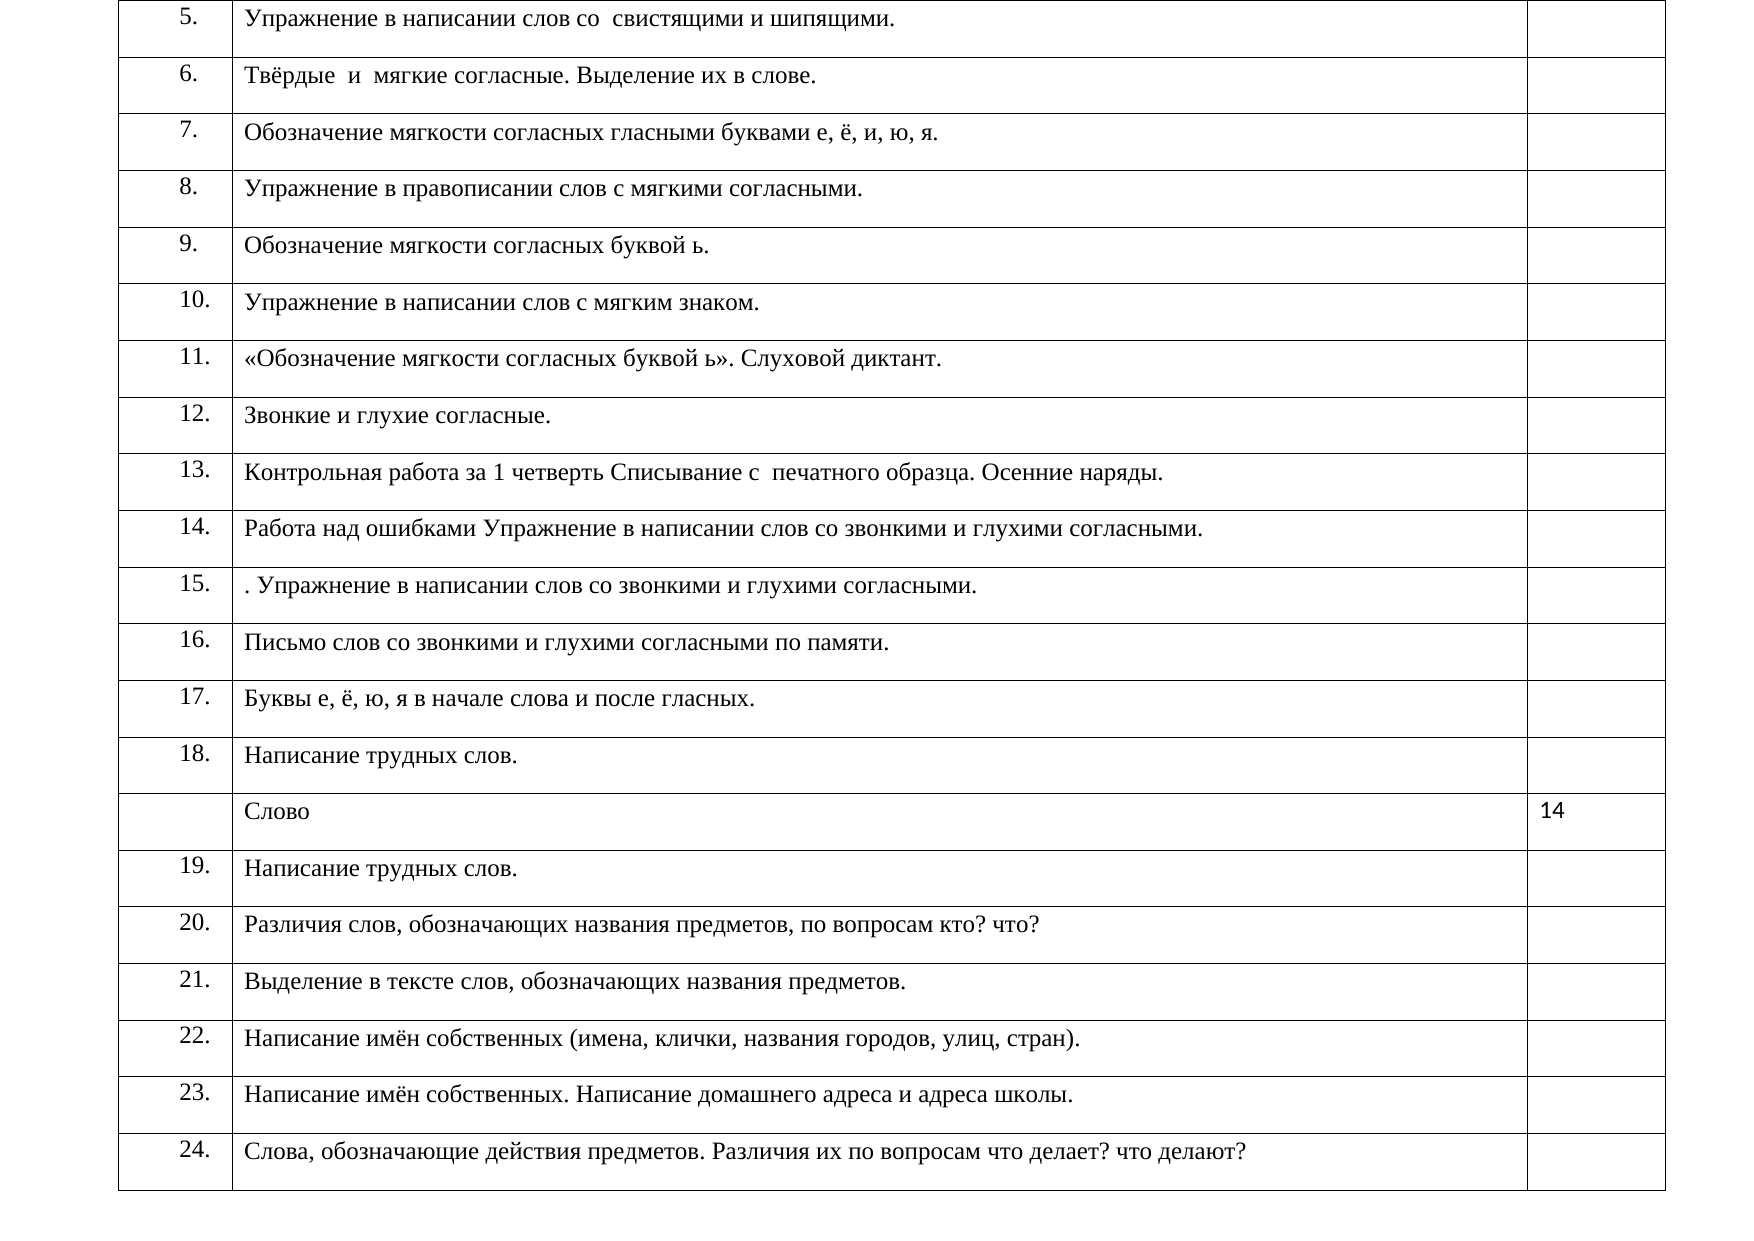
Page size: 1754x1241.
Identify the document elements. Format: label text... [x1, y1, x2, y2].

table_cell [119, 228, 232, 283]
table_cell [1528, 624, 1665, 680]
table_cell Выделение в тексте слов, обозначающих названия предметов. [233, 964, 1527, 1019]
table_cell [119, 511, 232, 567]
table_cell Написание имён собственных (имена, клички, названия городов, улиц, стран). [233, 1021, 1527, 1076]
table_cell [1528, 738, 1665, 793]
table_cell [119, 171, 232, 227]
table_cell Обозначение мягкости согласных буквой ь. [233, 228, 1527, 283]
table_cell [1528, 511, 1665, 567]
table_cell [119, 1077, 232, 1133]
table_cell Звонкие и глухие согласные. [233, 398, 1527, 453]
table_cell [1528, 171, 1665, 227]
table_cell Написание трудных слов. [233, 851, 1527, 906]
table_cell [1528, 1134, 1665, 1189]
table_cell [1528, 398, 1665, 453]
table_cell [1528, 1077, 1665, 1133]
table_cell [119, 964, 232, 1019]
table_cell Обозначение мягкости согласных гласными буквами е, ё, и, ю, я. [233, 114, 1527, 170]
table_cell Различия слов, обозначающих названия предметов, по вопросам кто? что? [233, 907, 1527, 963]
table_cell [119, 454, 232, 510]
table_cell Контрольная работа за 1 четверть Списывание с печатного образца. Осенние наряды. [233, 454, 1527, 510]
table_cell [1528, 907, 1665, 963]
table_cell [119, 1134, 232, 1189]
table_cell [1528, 964, 1665, 1019]
table_cell [119, 738, 232, 793]
table_cell «Обозначение мягкости согласных буквой ь». Слуховой диктант. [233, 341, 1527, 397]
table_cell [119, 1021, 232, 1076]
table_cell [119, 58, 232, 113]
table_cell [1528, 454, 1665, 510]
table_cell [119, 681, 232, 737]
table_cell [119, 624, 232, 680]
table_cell [119, 341, 232, 397]
table_cell [1528, 341, 1665, 397]
table_cell [1528, 568, 1665, 623]
table_cell [119, 1, 232, 57]
table_cell [1528, 58, 1665, 113]
table_cell [119, 794, 232, 849]
table_cell Упражнение в написании слов с мягким знаком. [233, 284, 1527, 340]
table_cell [119, 568, 232, 623]
table_cell [119, 398, 232, 453]
table_cell Упражнение в написании слов со свистящими и шипящими. [233, 1, 1527, 57]
table_cell [119, 114, 232, 170]
table_cell [1528, 681, 1665, 737]
table_cell [119, 907, 232, 963]
table_cell . Упражнение в написании слов со звонкими и глухими согласными. [233, 568, 1527, 623]
table_cell [1528, 1021, 1665, 1076]
table_cell Работа над ошибками Упражнение в написании слов со звонкими и глухими согласными. [233, 511, 1527, 567]
table_cell Слова, обозначающие действия предметов. Различия их по вопросам что делает? что делают? [233, 1134, 1527, 1189]
table_cell Слово [233, 794, 1527, 849]
table_cell [1528, 851, 1665, 906]
table_cell Письмо слов со звонкими и глухими согласными по памяти. [233, 624, 1527, 680]
table_cell [1528, 228, 1665, 283]
table_cell Упражнение в правописании слов с мягкими согласными. [233, 171, 1527, 227]
table_cell Буквы е, ё, ю, я в начале слова и после гласных. [233, 681, 1527, 737]
table_cell [119, 851, 232, 906]
table_cell Твёрдые и мягкие согласные. Выделение их в слове. [233, 58, 1527, 113]
table_cell [119, 284, 232, 340]
table_cell 14 [1528, 794, 1665, 849]
table_cell Написание имён собственных. Написание домашнего адреса и адреса школы. [233, 1077, 1527, 1133]
table_cell Написание трудных слов. [233, 738, 1527, 793]
table_cell [1528, 284, 1665, 340]
table_cell [1528, 1, 1665, 57]
table_cell [1528, 114, 1665, 170]
